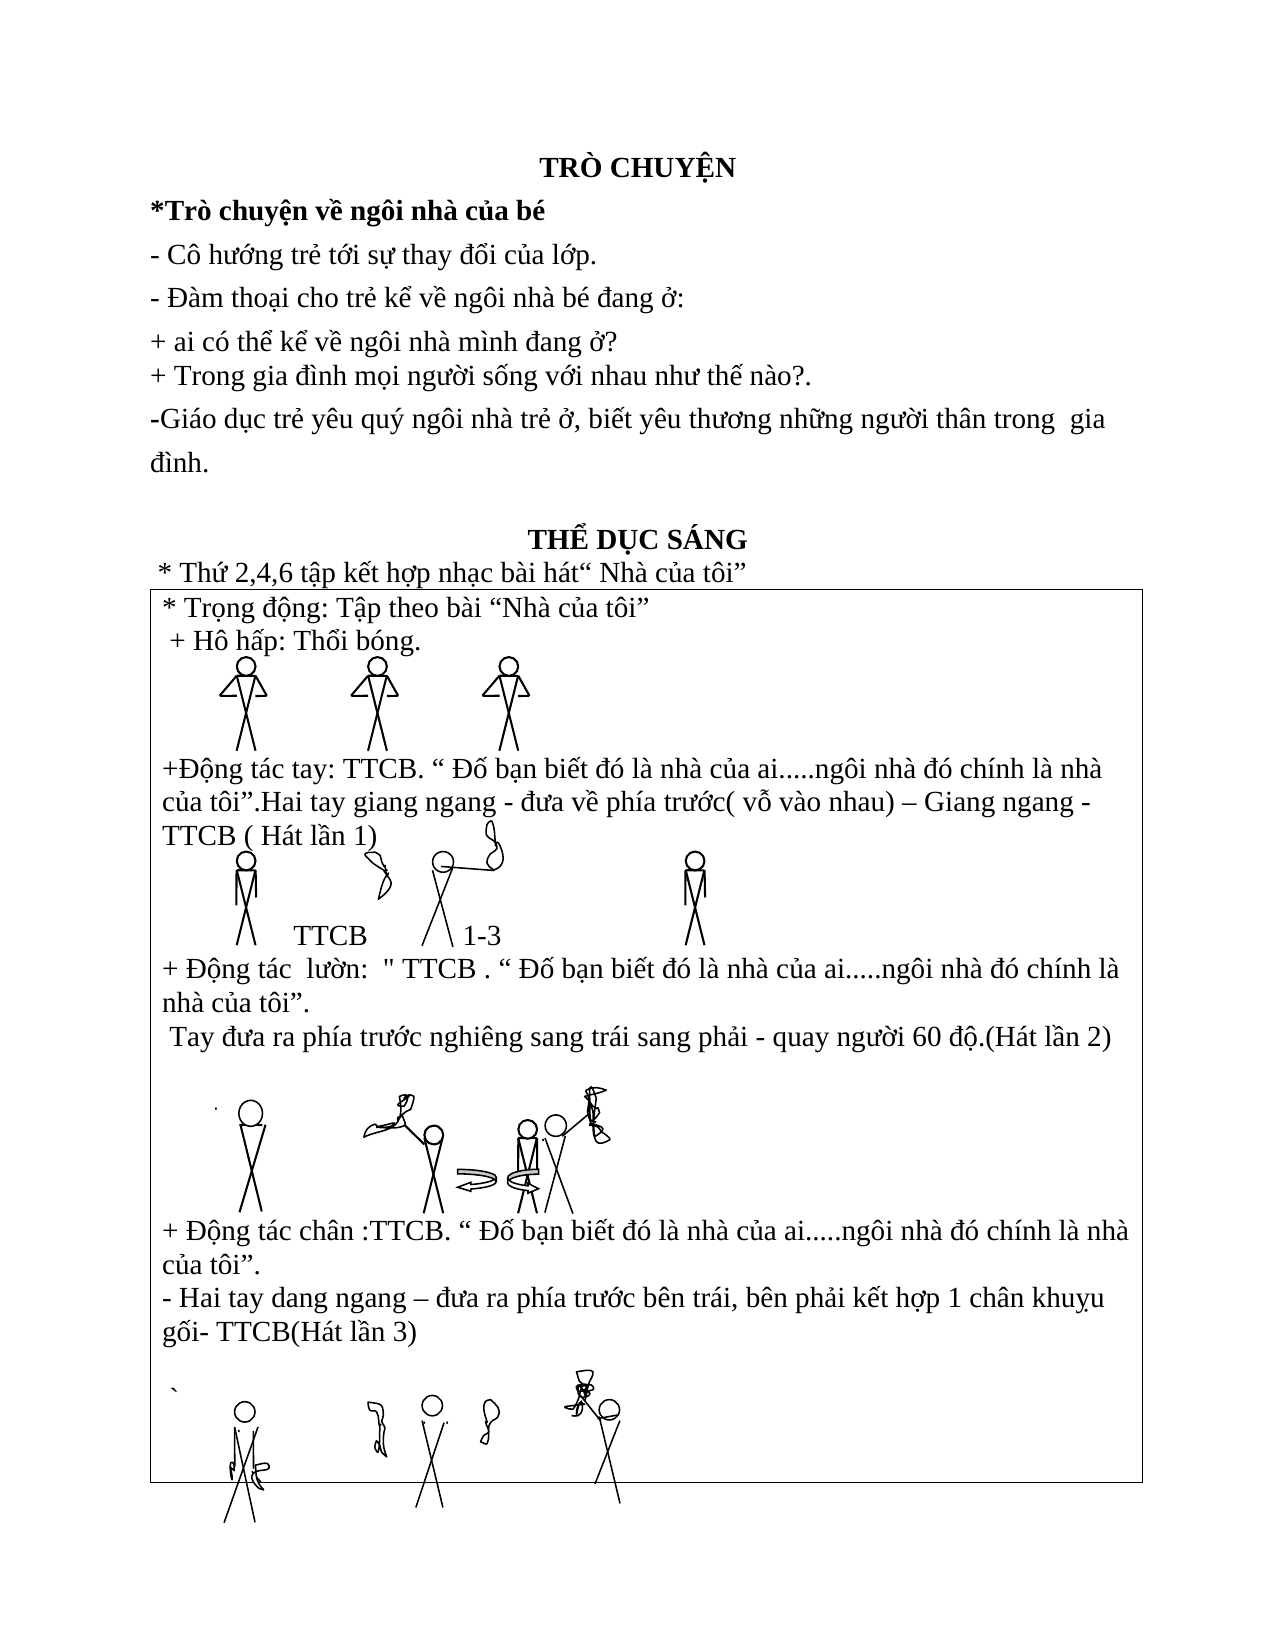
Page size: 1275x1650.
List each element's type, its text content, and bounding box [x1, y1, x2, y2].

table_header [151, 590, 1142, 1482]
text - Cô hướng trẻ tới sự thay đổi của lớp. [150, 237, 1125, 271]
text * Thứ 2,4,6 tập kết hợp nhạc bài hát“ Nhà của tôi” [150, 555, 1125, 589]
text + Trong gia đình mọi người sống với nhau như thế nào?. [150, 358, 1125, 391]
text TRÒ CHUYỆN [150, 150, 1125, 183]
text *Trò chuyện về ngôi nhà của bé [150, 193, 1125, 227]
text - Đàm thoại cho trẻ kể về ngôi nhà bé đang ở: [150, 281, 1125, 314]
text -Giáo dục trẻ yêu quý ngôi nhà trẻ ở, biết yêu thương những người thân trong gia đình. [150, 401, 1125, 478]
text THỂ DỤC SÁNG [150, 522, 1125, 555]
text + ai có thể kể về ngôi nhà mình đang ở? [150, 324, 1125, 358]
